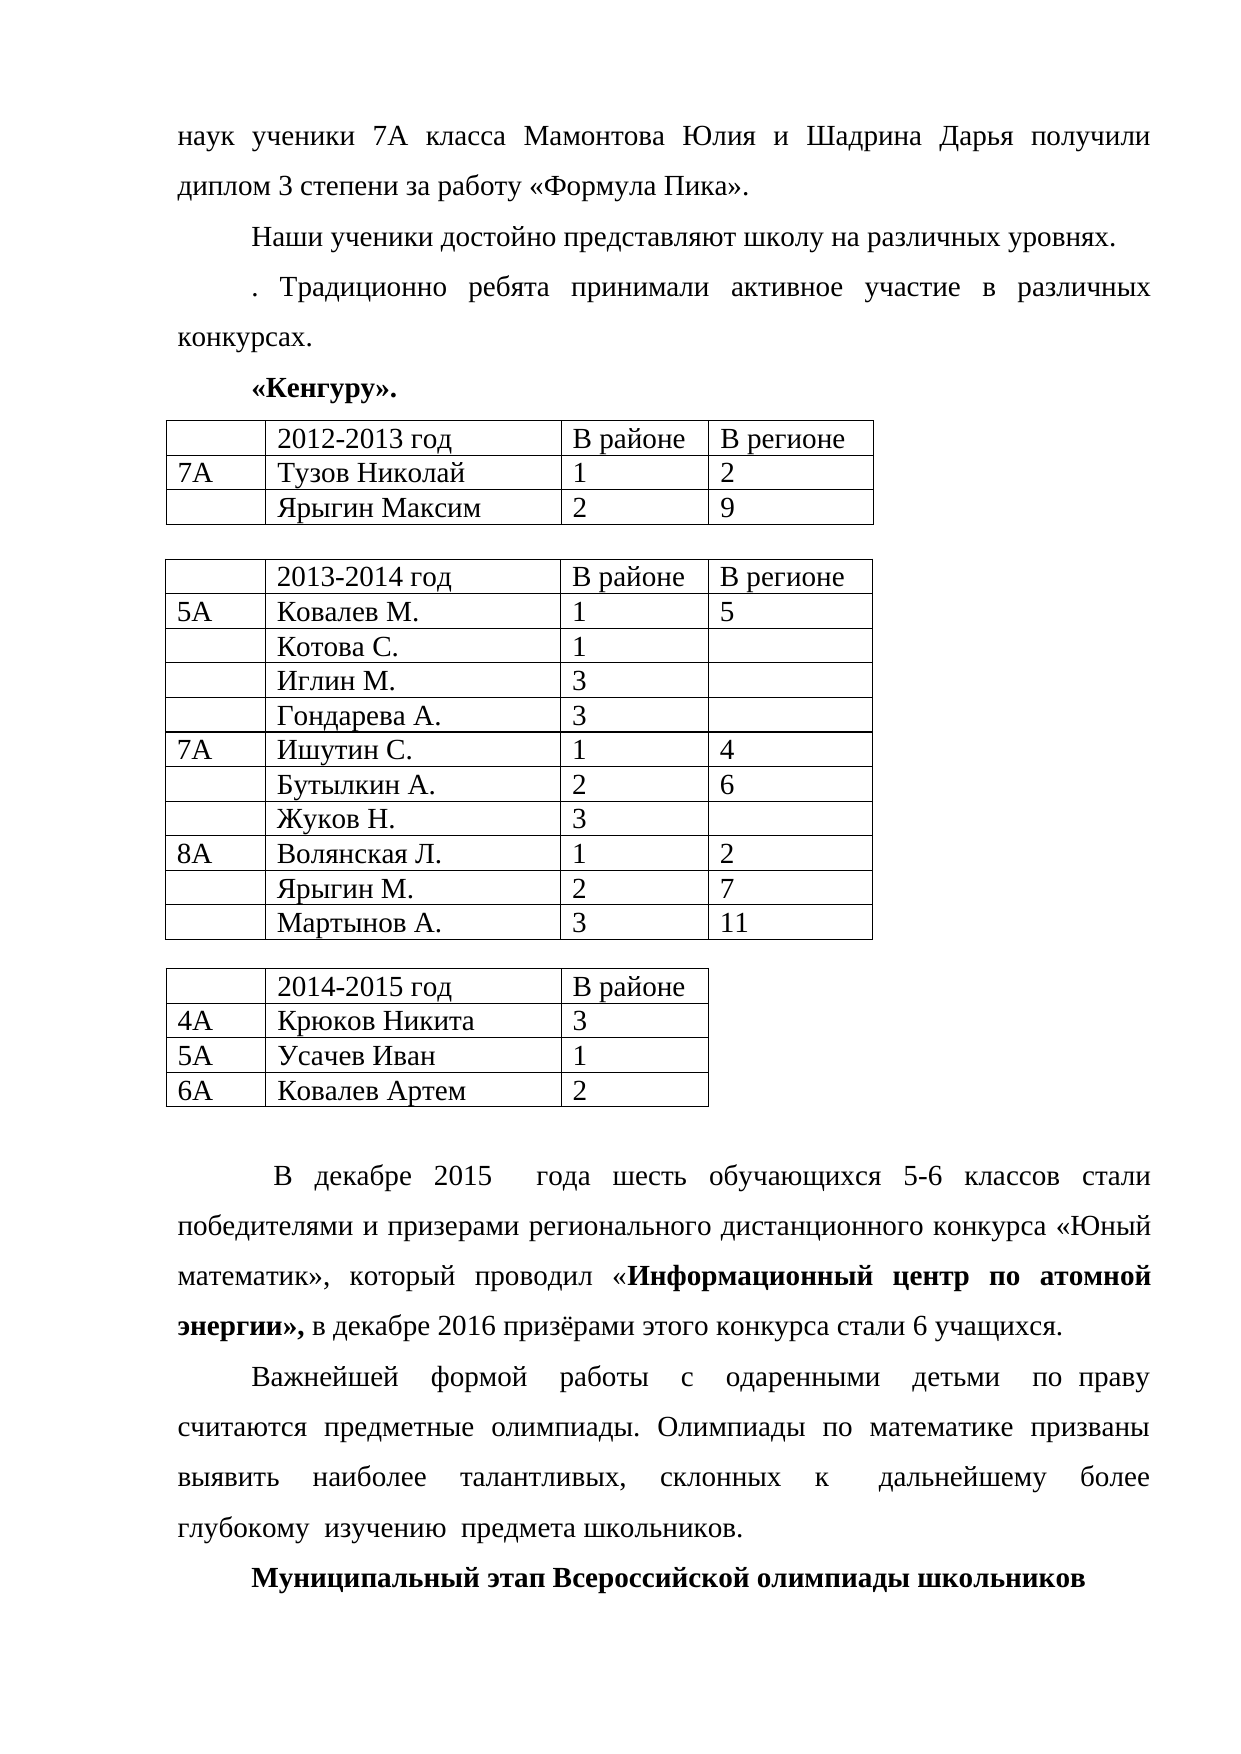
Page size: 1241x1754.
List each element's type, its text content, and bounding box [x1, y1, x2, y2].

table_cell 1 [562, 1038, 708, 1072]
table_cell Иглин М. [266, 663, 560, 697]
table_cell 5 [709, 594, 872, 628]
table_cell 3 [562, 1004, 708, 1037]
table_cell Тузов Николай [266, 456, 561, 489]
table_cell 1 [561, 733, 708, 766]
table_cell Бутылкин А. [266, 767, 560, 801]
table_cell Ковалев М. [266, 594, 560, 628]
table_cell 4 [709, 733, 872, 766]
table_cell 3 [561, 905, 708, 939]
text Важнейшей формой работы с одаренными детьми по праву считаются предметные олимпиады. Олимпиады по математике призваны выявить наиболее талантливых, склонных к дальнейшему более глубокому изучению предмета школьников. [177, 1359, 1152, 1543]
table_cell [166, 629, 265, 662]
table_cell [709, 802, 872, 835]
table_header [167, 969, 265, 1002]
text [177, 118, 1152, 202]
table_cell Ярыгин Максим [266, 490, 561, 524]
table_cell 1 [562, 456, 708, 489]
table_cell [709, 629, 872, 662]
table_header В районе [562, 969, 708, 1002]
table_cell 6А [167, 1073, 265, 1106]
table_header В регионе [709, 560, 872, 593]
text В декабре 2015 года шесть обучающихся 5-6 классов стали победителями и призерами регионального дистанционного конкурса «Юный математик», который проводил «Информационный центр по атомной энергии», в декабре 2016 призёрами этого конкурса стали 6 учащихся. [177, 1158, 1152, 1342]
table_cell 11 [709, 905, 872, 939]
table_cell 3 [561, 802, 708, 835]
table_cell [166, 767, 265, 801]
table_cell [166, 663, 265, 697]
table_header 2012-2013 год [266, 421, 561, 454]
table_cell 5А [166, 594, 265, 628]
table_cell Котова С. [266, 629, 560, 662]
table_cell [166, 871, 265, 904]
table_cell 2 [562, 1073, 708, 1106]
table_cell Крюков Никита [266, 1004, 561, 1037]
text Наши ученики достойно представляют школу на различных уровнях. [177, 219, 1152, 252]
text Муниципальный этап Всероссийской олимпиады школьников [177, 1560, 1152, 1594]
table_cell Ковалев Артем [266, 1073, 561, 1106]
table_cell Усачев Иван [266, 1038, 561, 1072]
table_header [167, 421, 265, 454]
table_cell Жуков Н. [266, 802, 560, 835]
table_cell 2 [561, 871, 708, 904]
table_cell 3 [561, 663, 708, 697]
table_cell [166, 905, 265, 939]
table_cell 4А [167, 1004, 265, 1037]
table_cell Ярыгин М. [266, 871, 560, 904]
table_header В районе [562, 421, 708, 454]
table_header В регионе [709, 421, 873, 454]
table_cell Ишутин С. [266, 733, 560, 766]
table_header [166, 560, 265, 593]
table_cell [167, 490, 265, 524]
table_header 2013-2014 год [266, 560, 560, 593]
table_cell [166, 802, 265, 835]
table_cell [709, 663, 872, 697]
table_cell 1 [561, 594, 708, 628]
table_cell [166, 698, 265, 731]
table_cell 6 [709, 767, 872, 801]
table_cell 9 [709, 490, 873, 524]
table_header В районе [561, 560, 708, 593]
table_cell Волянская Л. [266, 836, 560, 870]
table_cell 1 [561, 836, 708, 870]
table_header 2014-2015 год [266, 969, 561, 1002]
table_cell 7А [167, 456, 265, 489]
table_cell Гондарева А. [266, 698, 560, 731]
text «Кенгуру». [177, 370, 1152, 403]
table_cell 2 [709, 456, 873, 489]
table_cell 2 [561, 767, 708, 801]
table_cell 2 [709, 836, 872, 870]
text . Традиционно ребята принимали активное участие в различных конкурсах. [177, 269, 1152, 353]
table_cell 7А [166, 733, 265, 766]
table_cell 2 [562, 490, 708, 524]
table_cell 7 [709, 871, 872, 904]
table_cell 1 [561, 629, 708, 662]
table_cell [709, 698, 872, 731]
table_cell 8А [166, 836, 265, 870]
table_cell 3 [561, 698, 708, 731]
table_cell Мартынов А. [266, 905, 560, 939]
table_cell 5А [167, 1038, 265, 1072]
